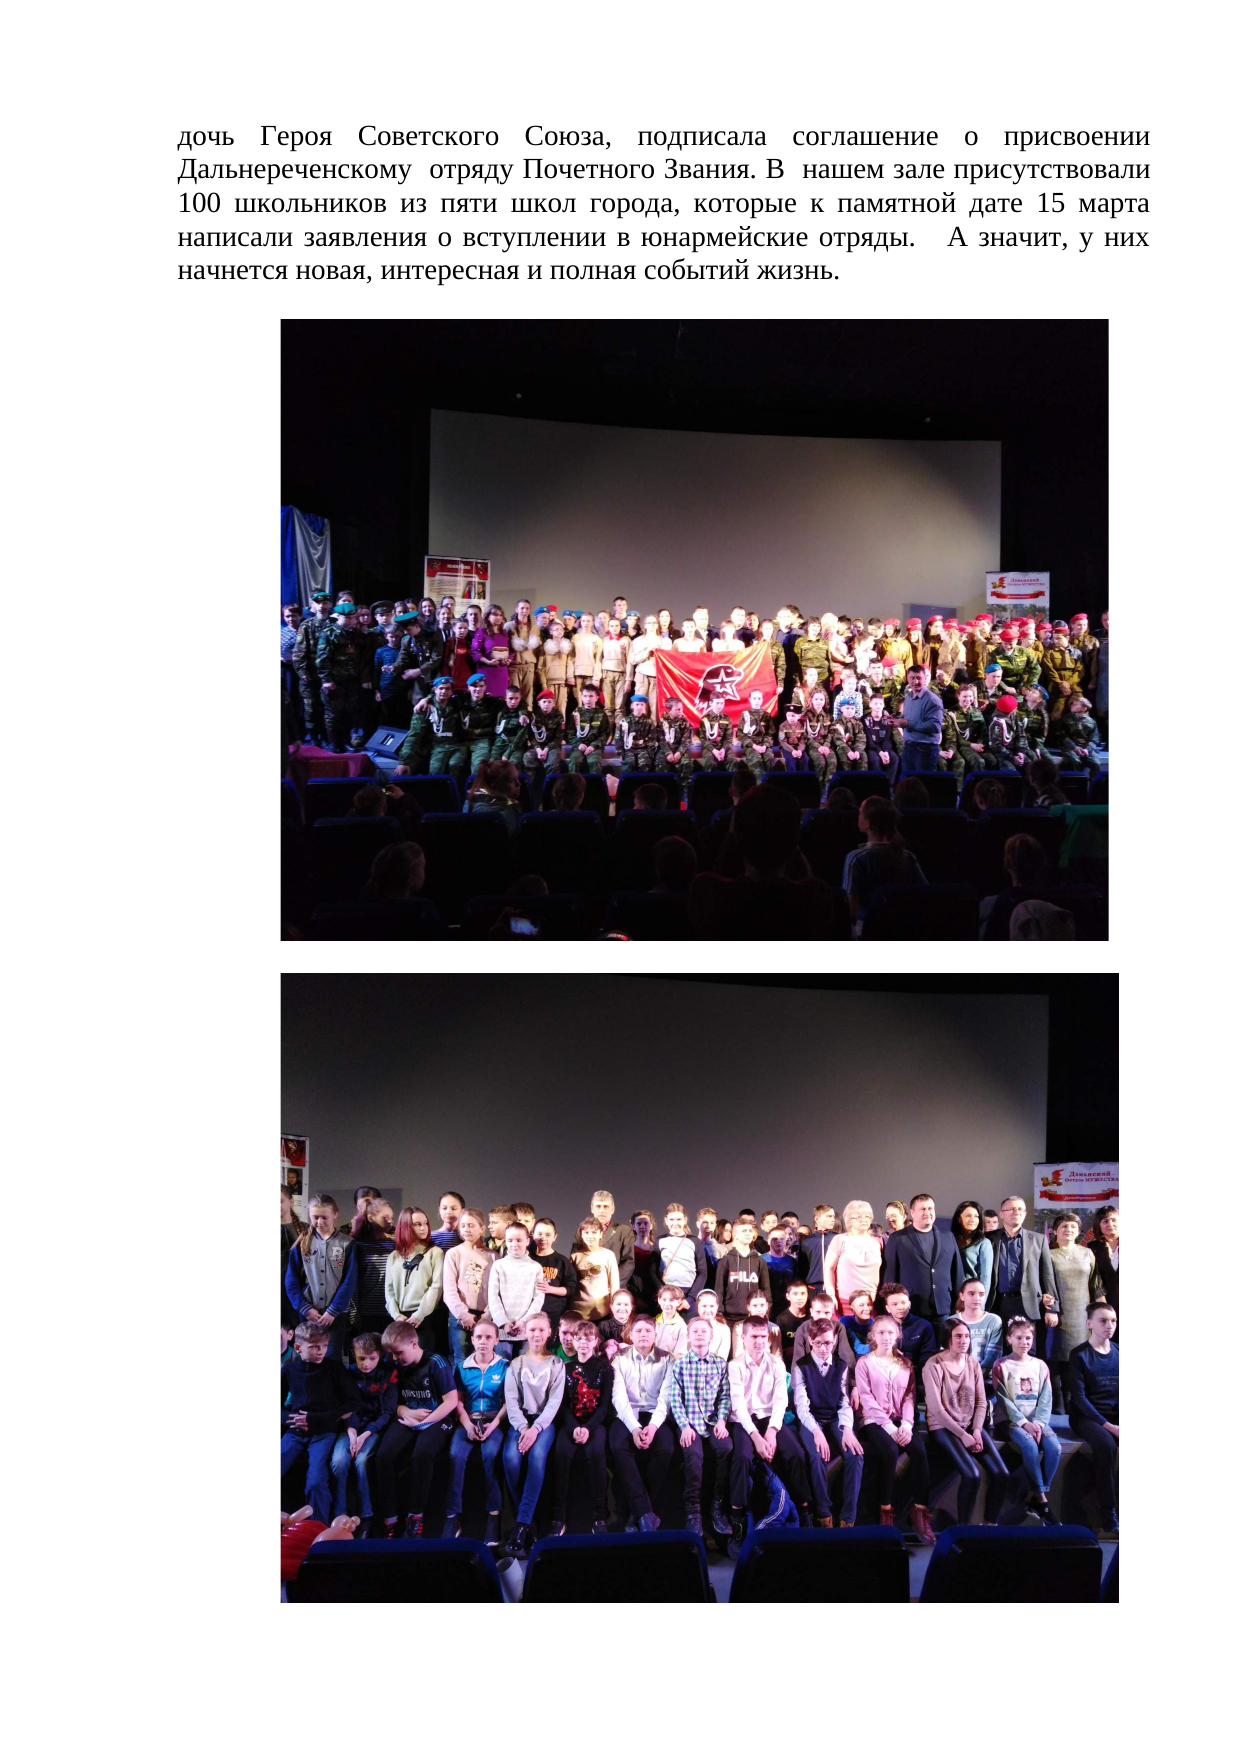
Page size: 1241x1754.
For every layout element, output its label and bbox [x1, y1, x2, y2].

picture [280, 319, 1109, 941]
text [177, 118, 1152, 286]
picture [280, 973, 1119, 1603]
